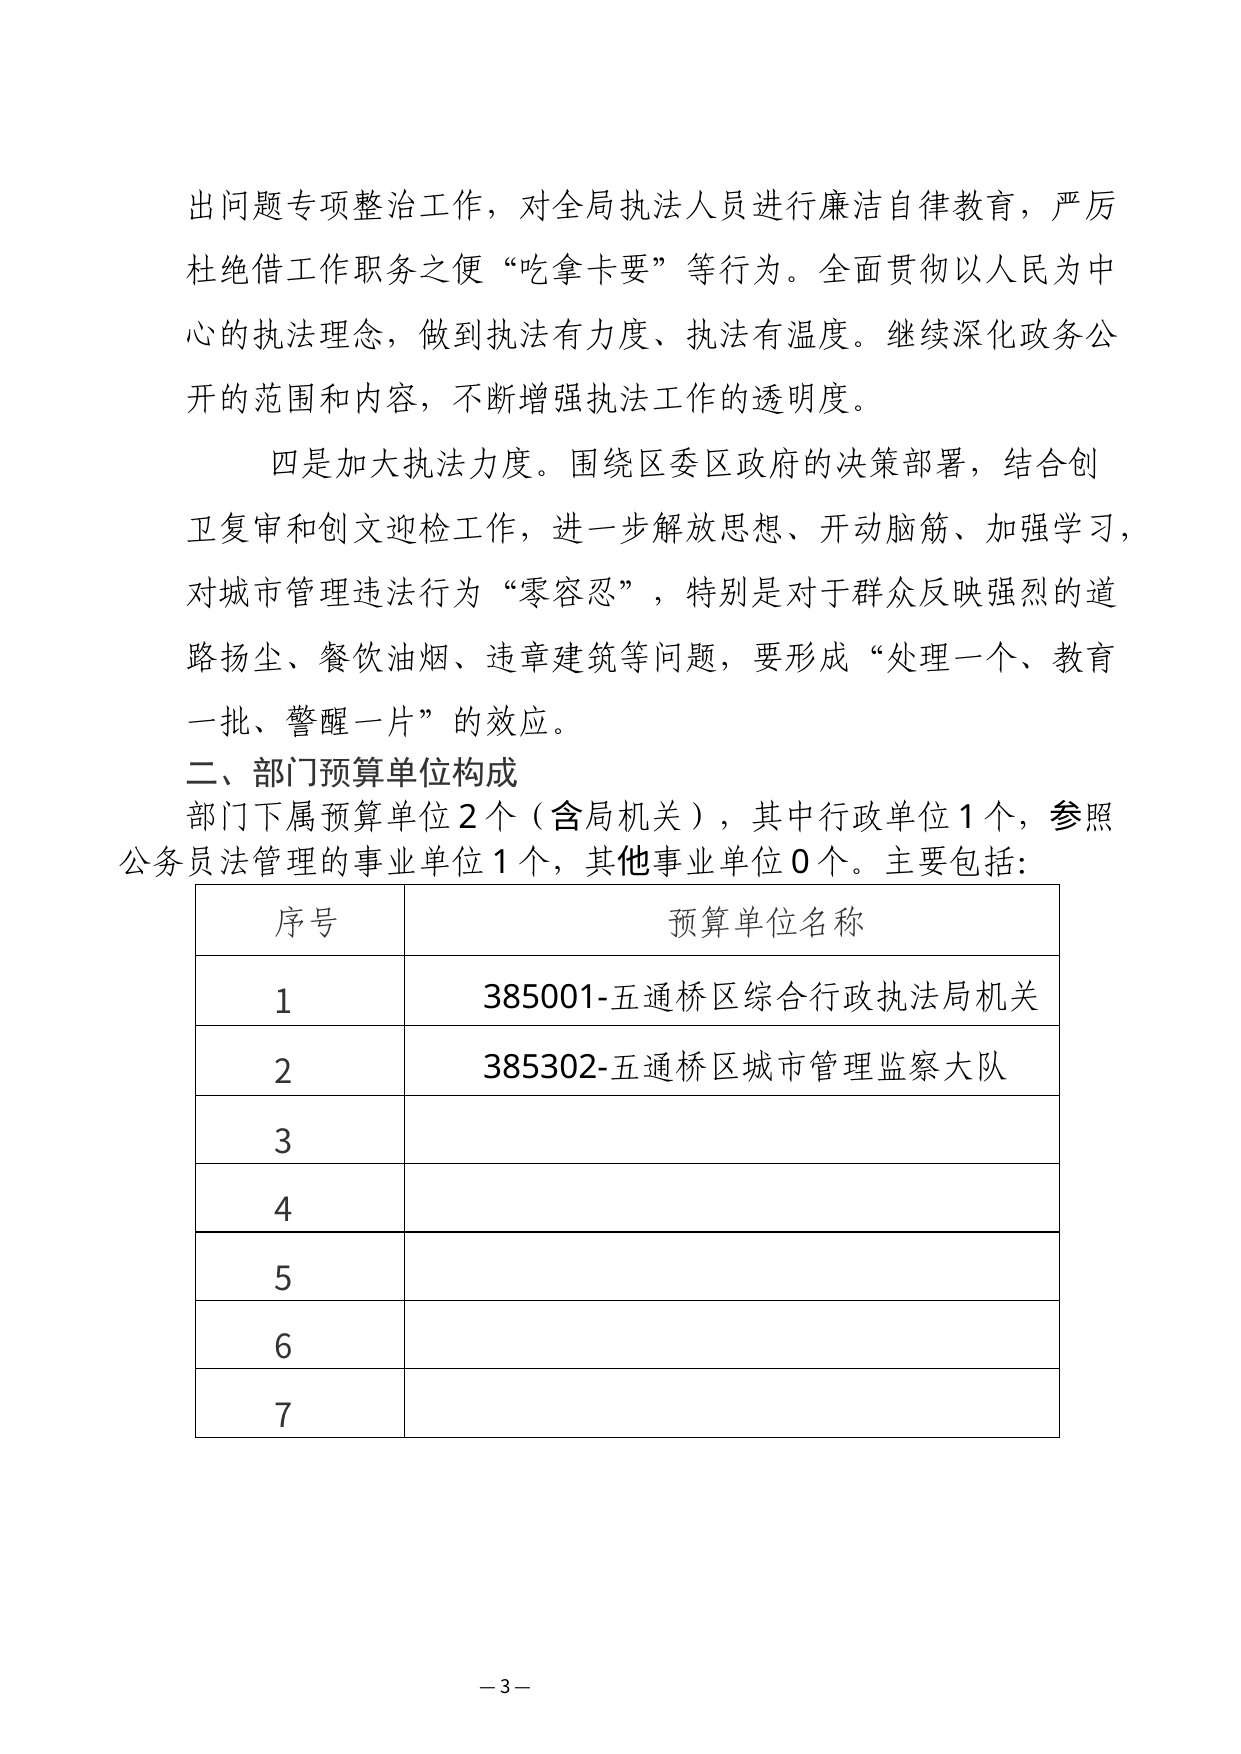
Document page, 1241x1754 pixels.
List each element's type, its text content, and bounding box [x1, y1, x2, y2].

table_cell 7 [196, 1369, 404, 1437]
list 部门预算单位构成 [118, 751, 1140, 789]
list 部门下属预算单位2个（含局机关），其中行政单位1个，参照公务员法管理的事业单位1个，其他事业单位0个。主要包括： [118, 793, 1140, 884]
table_cell [405, 1233, 1059, 1300]
table_header 序号 [196, 885, 404, 955]
table_cell 385302-五通桥区城市管理监察大队 [405, 1026, 1059, 1095]
table_header 预算单位名称 [405, 885, 1059, 955]
table_cell 385001-五通桥区综合行政执法局机关 [405, 956, 1059, 1024]
table_cell 3 [196, 1096, 404, 1163]
table_cell [405, 1096, 1059, 1163]
text 四是加大执法力度。围绕区委区政府的决策部署，结合创卫复审和创文迎检工作，进一步解放思想、开动脑筋、加强学习，对城市管理违法行为“零容忍”，特别是对于群众反映强烈的道路扬尘、餐饮油烟、违章建筑等问题，要形成“处理一个、教育一批、警醒一片”的效应。 [184, 424, 1128, 747]
table_cell [405, 1369, 1059, 1437]
table_cell [405, 1164, 1059, 1231]
table_cell 4 [196, 1164, 404, 1231]
table_cell [405, 1301, 1059, 1368]
table_cell 5 [196, 1233, 404, 1300]
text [184, 165, 1128, 424]
table_cell 2 [196, 1026, 404, 1095]
table_cell 1 [196, 956, 404, 1024]
table_cell 6 [196, 1301, 404, 1368]
